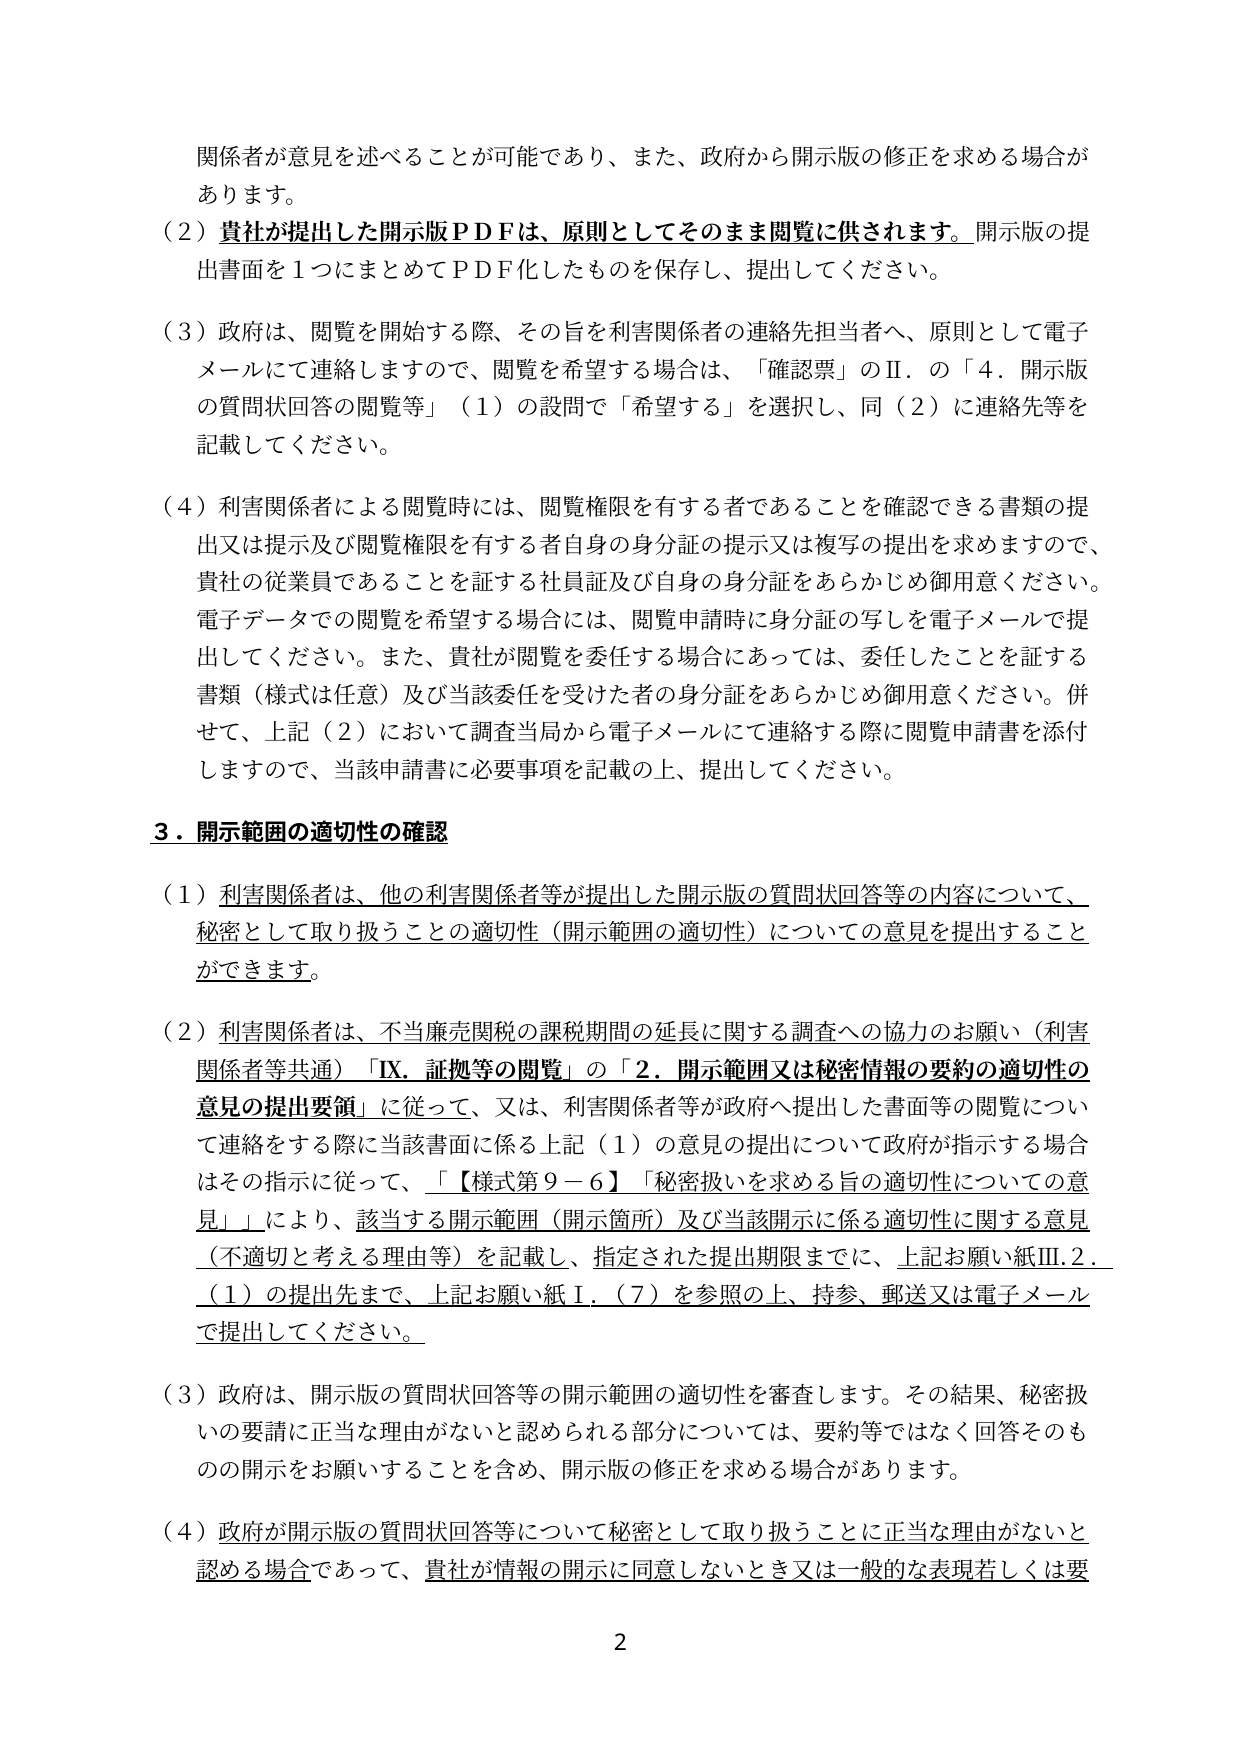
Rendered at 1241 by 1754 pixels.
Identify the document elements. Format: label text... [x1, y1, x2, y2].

text （４）利害関係者による閲覧時には、閲覧権限を有する者であることを確認できる書類の提出又は提示及び閲覧権限を有する者自身の身分証の提示又は複写の提出を求めますので、貴社の従業員であることを証する社員証及び自身の身分証をあらかじめ御用意ください。電子データでの閲覧を希望する場合には、閲覧申請時に身分証の写しを電子メールで提出してください。また、貴社が閲覧を委任する場合にあっては、委任したことを証する書類（様式は任意）及び当該委任を受けた者の身分証をあらかじめ御用意ください。併せて、上記（２）において調査当局から電子メールにて連絡する際に閲覧申請書を添付しますので、当該申請書に必要事項を記載の上、提出してください。 [150, 487, 1090, 787]
text （２）利害関係者は、不当廉売関税の課税期間の延長に関する調査への協力のお願い（利害関係者等共通）「Ⅸ．証拠等の閲覧」の「２．開示範囲又は秘密情報の要約の適切性の意見の提出要領」に従って、又は、利害関係者等が政府へ提出した書面等の閲覧について連絡をする際に当該書面に係る上記（１）の意見の提出について政府が指示する場合はその指示に従って、「【様式第９－６】「秘密扱いを求める旨の適切性についての意見」」により、該当する開示範囲（開示箇所）及び当該開示に係る適切性に関する意見（不適切と考える理由等）を記載し、指定された提出期限までに、上記お願い紙Ⅲ.２．（１）の提出先まで、上記お願い紙Ⅰ. （７）を参照の上、持参、郵送又は電子メールで提出してください。 [150, 1012, 1090, 1350]
text （３）政府は、閲覧を開始する際、その旨を利害関係者の連絡先担当者へ、原則として電子メールにて連絡しますので、閲覧を希望する場合は、「確認票」のⅡ．の「４．開示版の質問状回答の閲覧等」（１）の設問で「希望する」を選択し、同（２）に連絡先等を記載してください。 [150, 312, 1090, 462]
text （３）政府は、開示版の質問状回答等の開示範囲の適切性を審査します。その結果、秘密扱いの要請に正当な理由がないと認められる部分については、要約等ではなく回答そのものの開示をお願いすることを含め、開示版の修正を求める場合があります。 [150, 1375, 1090, 1487]
text （２）貴社が提出した開示版ＰＤＦは、原則としてそのまま閲覧に供されます。開示版の提出書面を１つにまとめてＰＤＦ化したものを保存し、提出してください。 [150, 212, 1090, 287]
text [196, 137, 1090, 212]
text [150, 1512, 1090, 1587]
text （１）利害関係者は、他の利害関係者等が提出した開示版の質問状回答等の内容について、秘密として取り扱うことの適切性（開示範囲の適切性）についての意見を提出することができます。 [150, 875, 1090, 987]
text ３．開示範囲の適切性の確認 [150, 812, 1090, 850]
